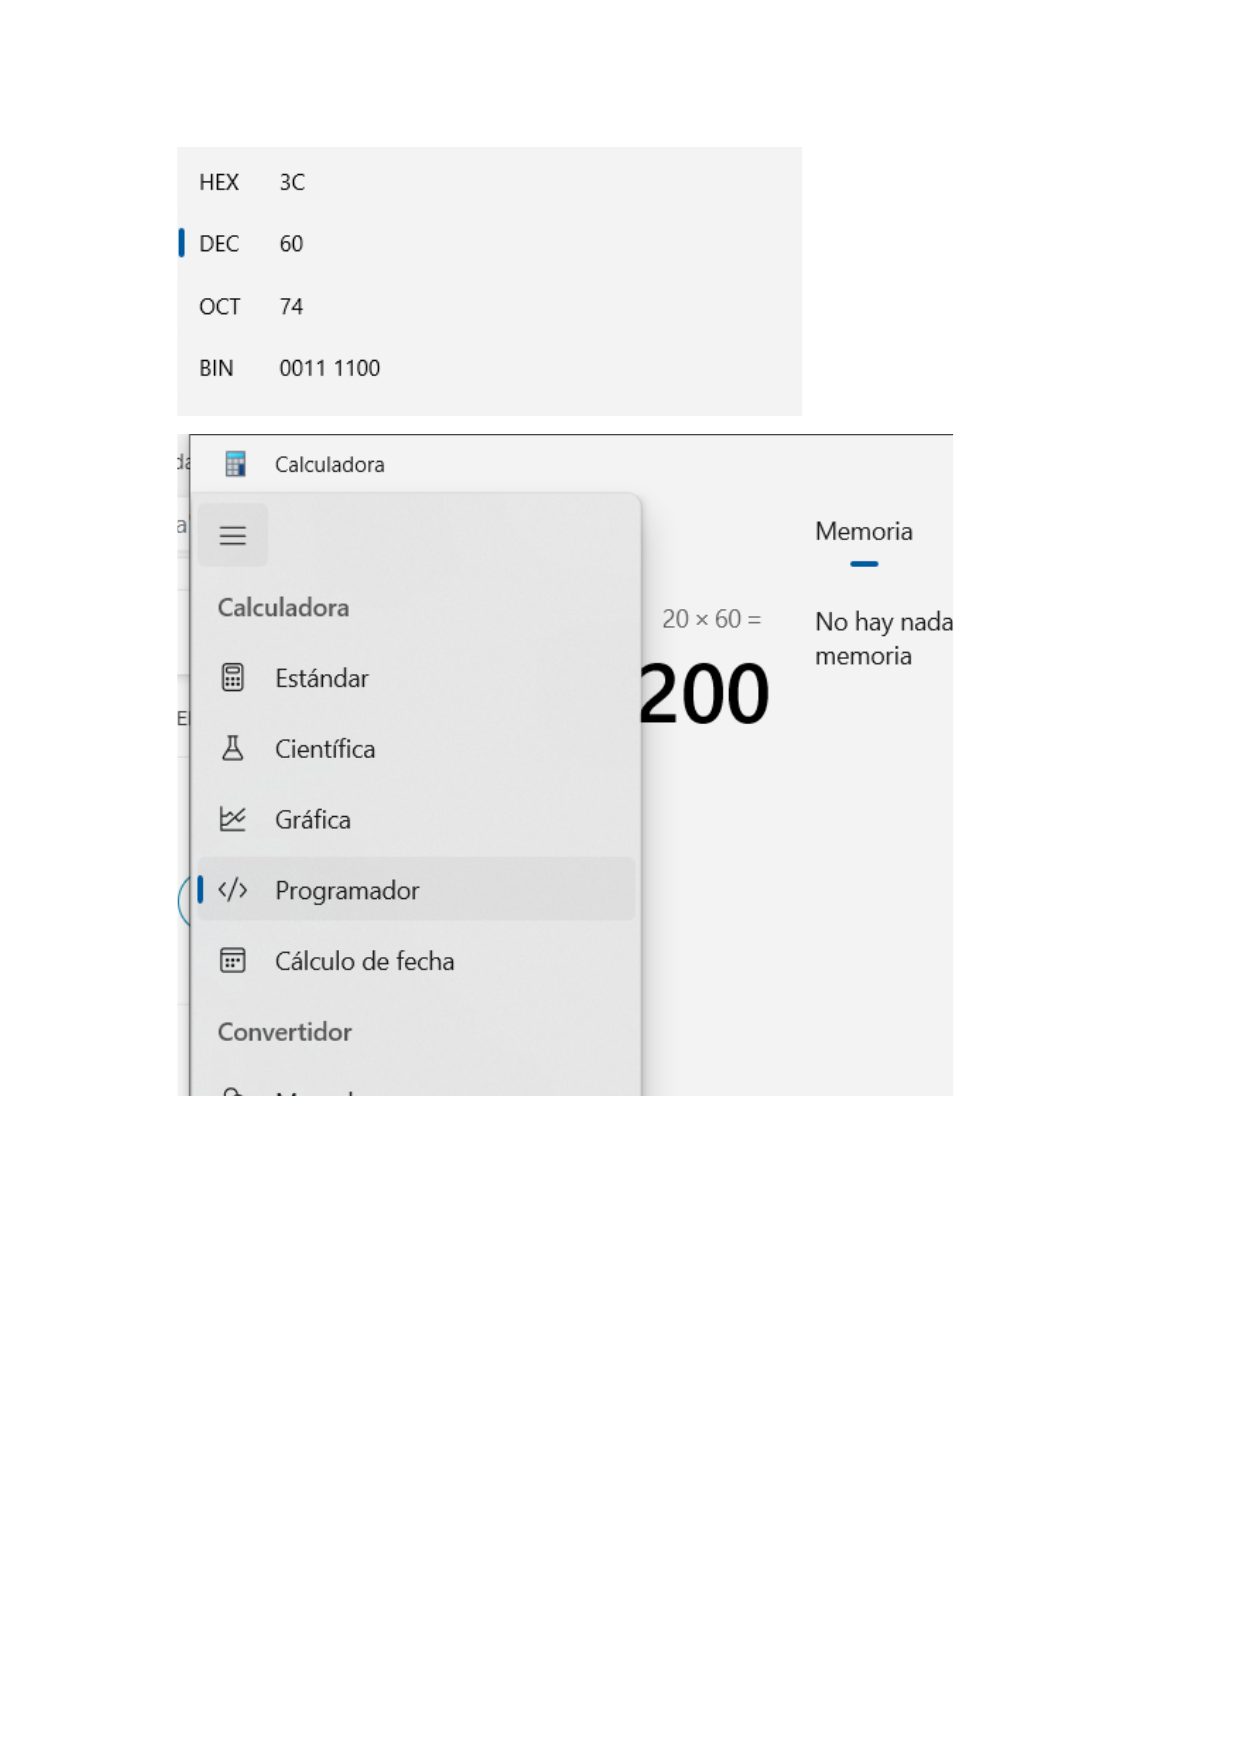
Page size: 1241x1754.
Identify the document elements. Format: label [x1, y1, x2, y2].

picture [177, 434, 954, 1096]
picture [177, 147, 803, 416]
